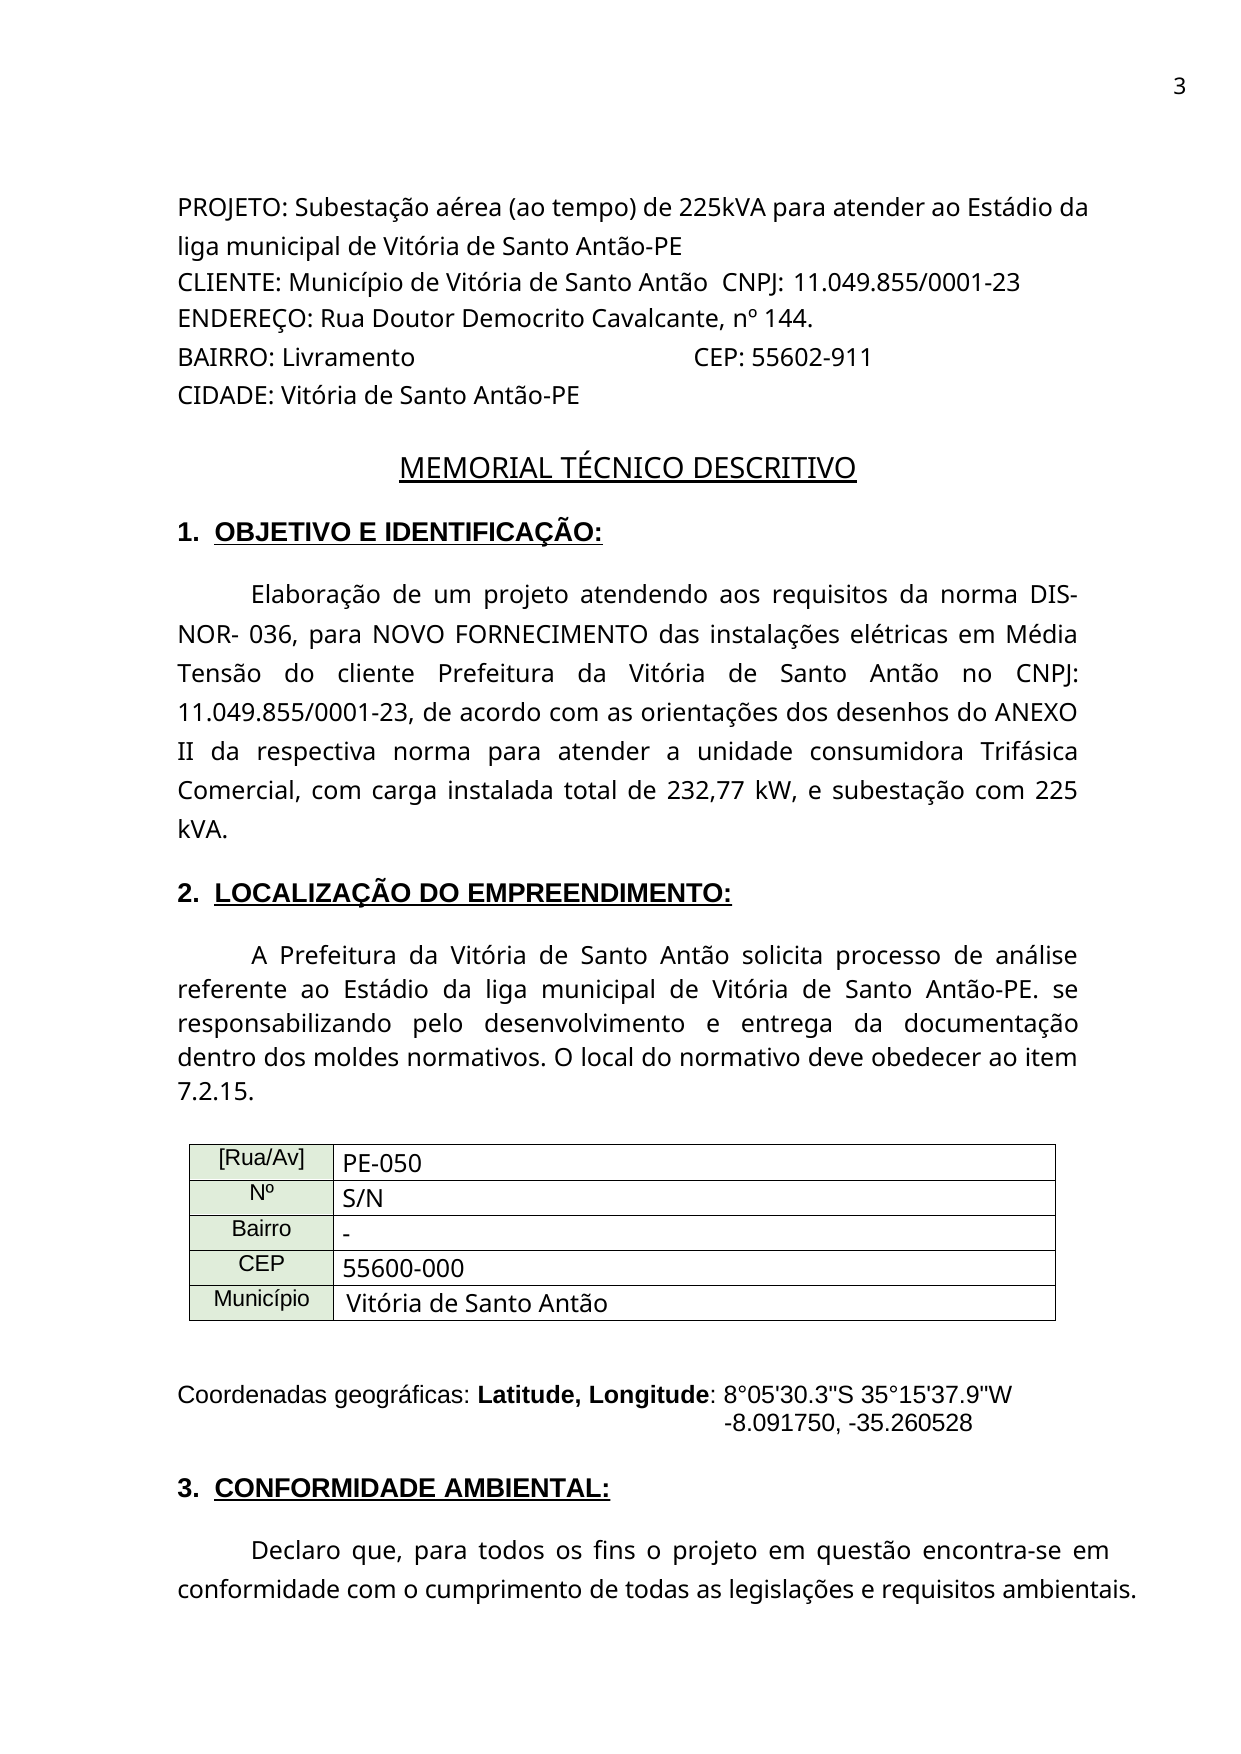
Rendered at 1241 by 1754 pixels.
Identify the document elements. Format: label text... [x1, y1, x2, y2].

subtitle LOCALIZAÇÃO DO EMPREENDIMENTO: [177, 877, 1186, 908]
table_header [Rua/Av] [190, 1145, 333, 1179]
table_header PE-050 [334, 1145, 1055, 1179]
text CIDADE: Vitória de Santo Antão-PE [177, 378, 1186, 412]
text Declaro que, para todos os fins o projeto em questão encontra-se em conformidade com o cumprimento de todas as legislações e requisitos ambientais. [177, 1533, 1186, 1606]
text ENDEREÇO: Rua Doutor Democrito Cavalcante, nº 144. [177, 301, 1186, 335]
table_cell 55600-000 [334, 1251, 1055, 1285]
table_cell CEP [190, 1251, 333, 1285]
table_cell Nº [190, 1181, 333, 1214]
text CLIENTE: Município de Vitória de Santo Antão CNPJ: 11.049.855/0001-23 [177, 268, 1186, 297]
text BAIRRO: Livramento CEP: 55602-911 [177, 339, 1186, 373]
table_cell S/N [334, 1181, 1055, 1214]
text PROJETO: Subestação aérea (ao tempo) de 225kVA para atender ao Estádio da liga municipal de Vitória de Santo Antão-PE [177, 190, 1096, 263]
table_cell - [334, 1216, 1055, 1250]
text Coordenadas geográficas: Latitude, Longitude: 8°05'30.3"S 35°15'37.9"W [177, 1379, 1186, 1408]
text MEMORIAL TÉCNICO DESCRITIVO [122, 447, 1133, 487]
table_cell Vitória de Santo Antão [334, 1286, 1055, 1320]
table_cell Município [190, 1286, 333, 1320]
text A Prefeitura da Vitória de Santo Antão solicita processo de análise referente ao Estádio da liga municipal de Vitória de Santo Antão-PE. se responsabilizando pelo desenvolvimento e entrega da documentação dentro dos moldes normativos. O local do normativo deve obedecer ao item 7.2.15. [177, 938, 1079, 1108]
text -8.091750, -35.260528 [177, 1408, 1186, 1437]
text Elaboração de um projeto atendendo aos requisitos da norma DIS-NOR- 036, para NOVO FORNECIMENTO das instalações elétricas em Média Tensão do cliente Prefeitura da Vitória de Santo Antão no CNPJ: 11.049.855/0001-23, de acordo com as orientações dos desenhos do ANEXO II da respectiva norma para atender a unidade consumidora Trifásica Comercial, com carga instalada total de 232,77 kW, e subestação com 225 kVA. [177, 577, 1079, 846]
table_cell Bairro [190, 1216, 333, 1250]
subtitle CONFORMIDADE AMBIENTAL: [177, 1472, 1186, 1503]
subtitle OBJETIVO E IDENTIFICAÇÃO: [177, 516, 1186, 548]
